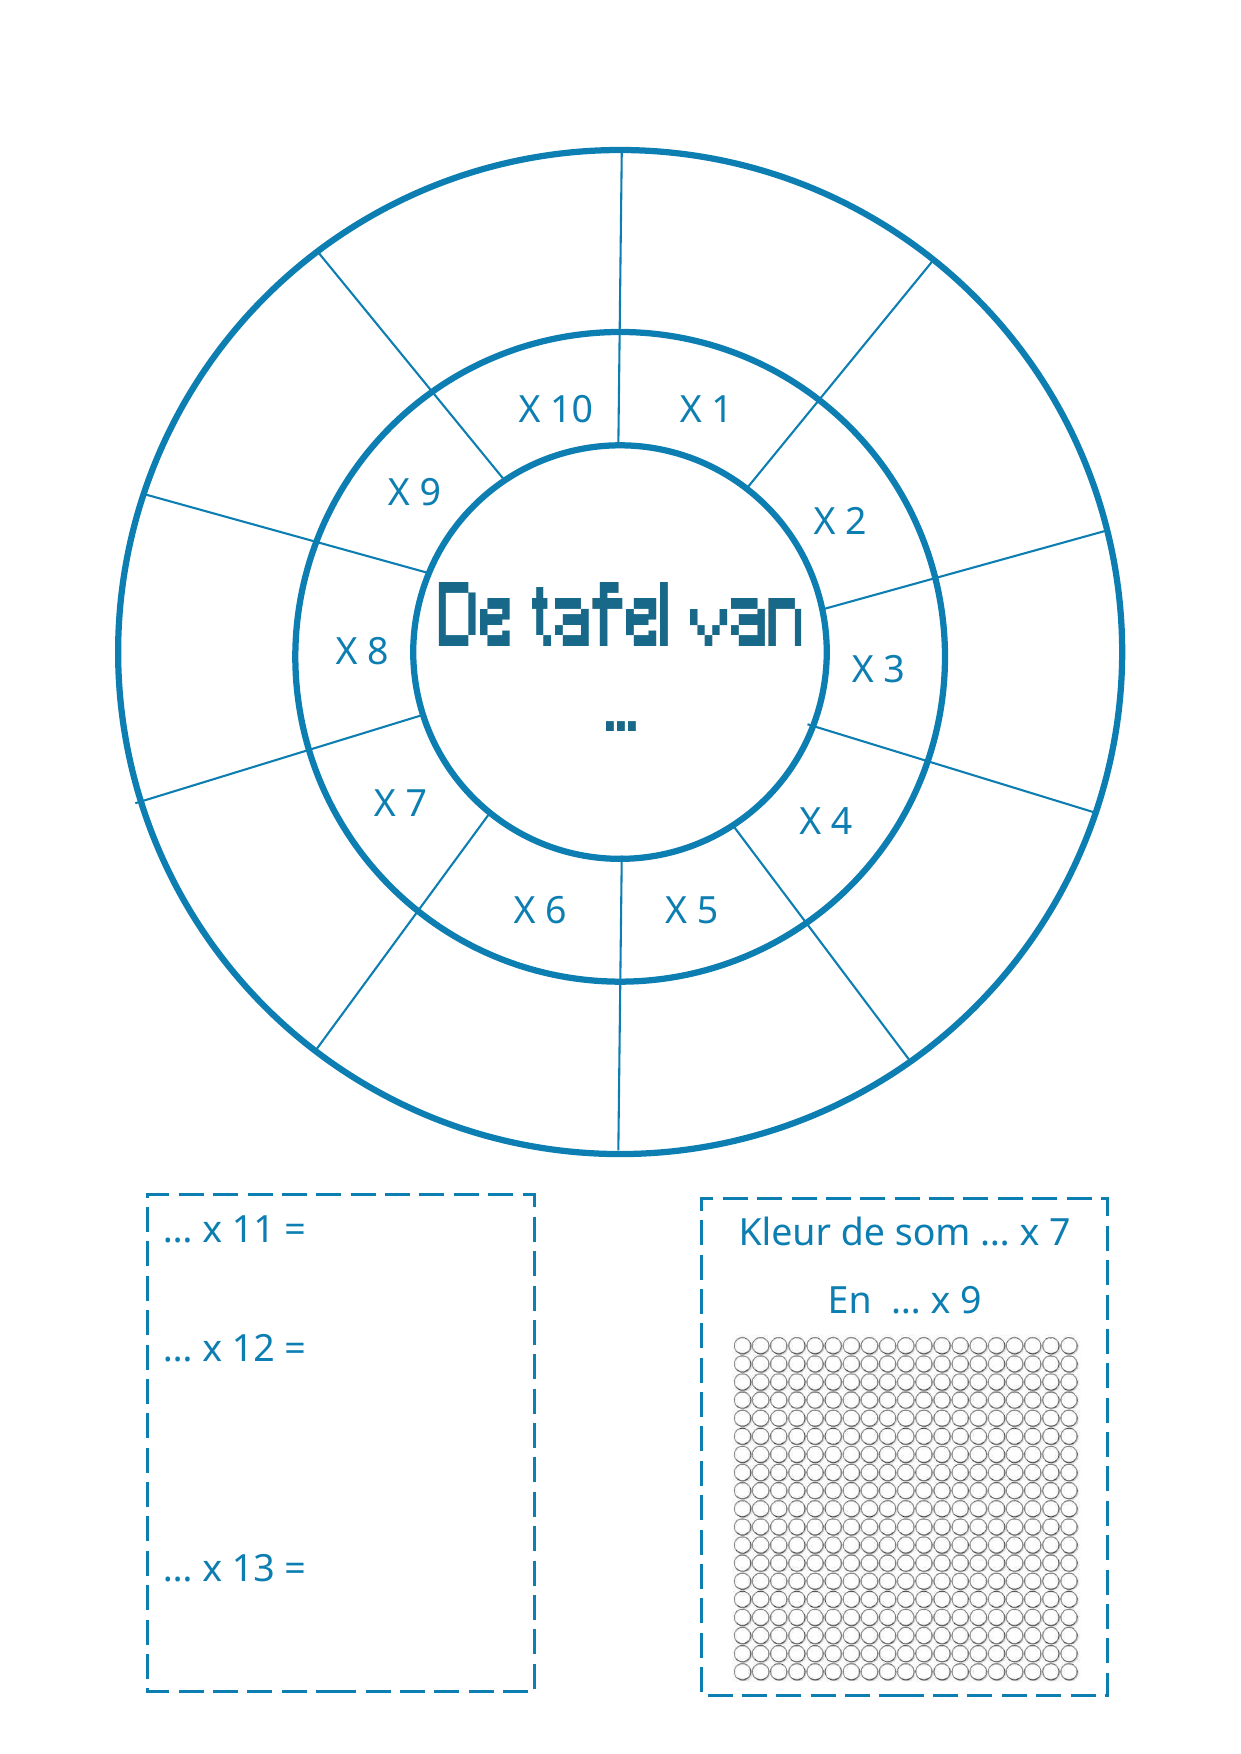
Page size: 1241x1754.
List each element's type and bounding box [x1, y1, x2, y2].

picture [717, 1324, 1092, 1688]
picture [438, 582, 802, 731]
